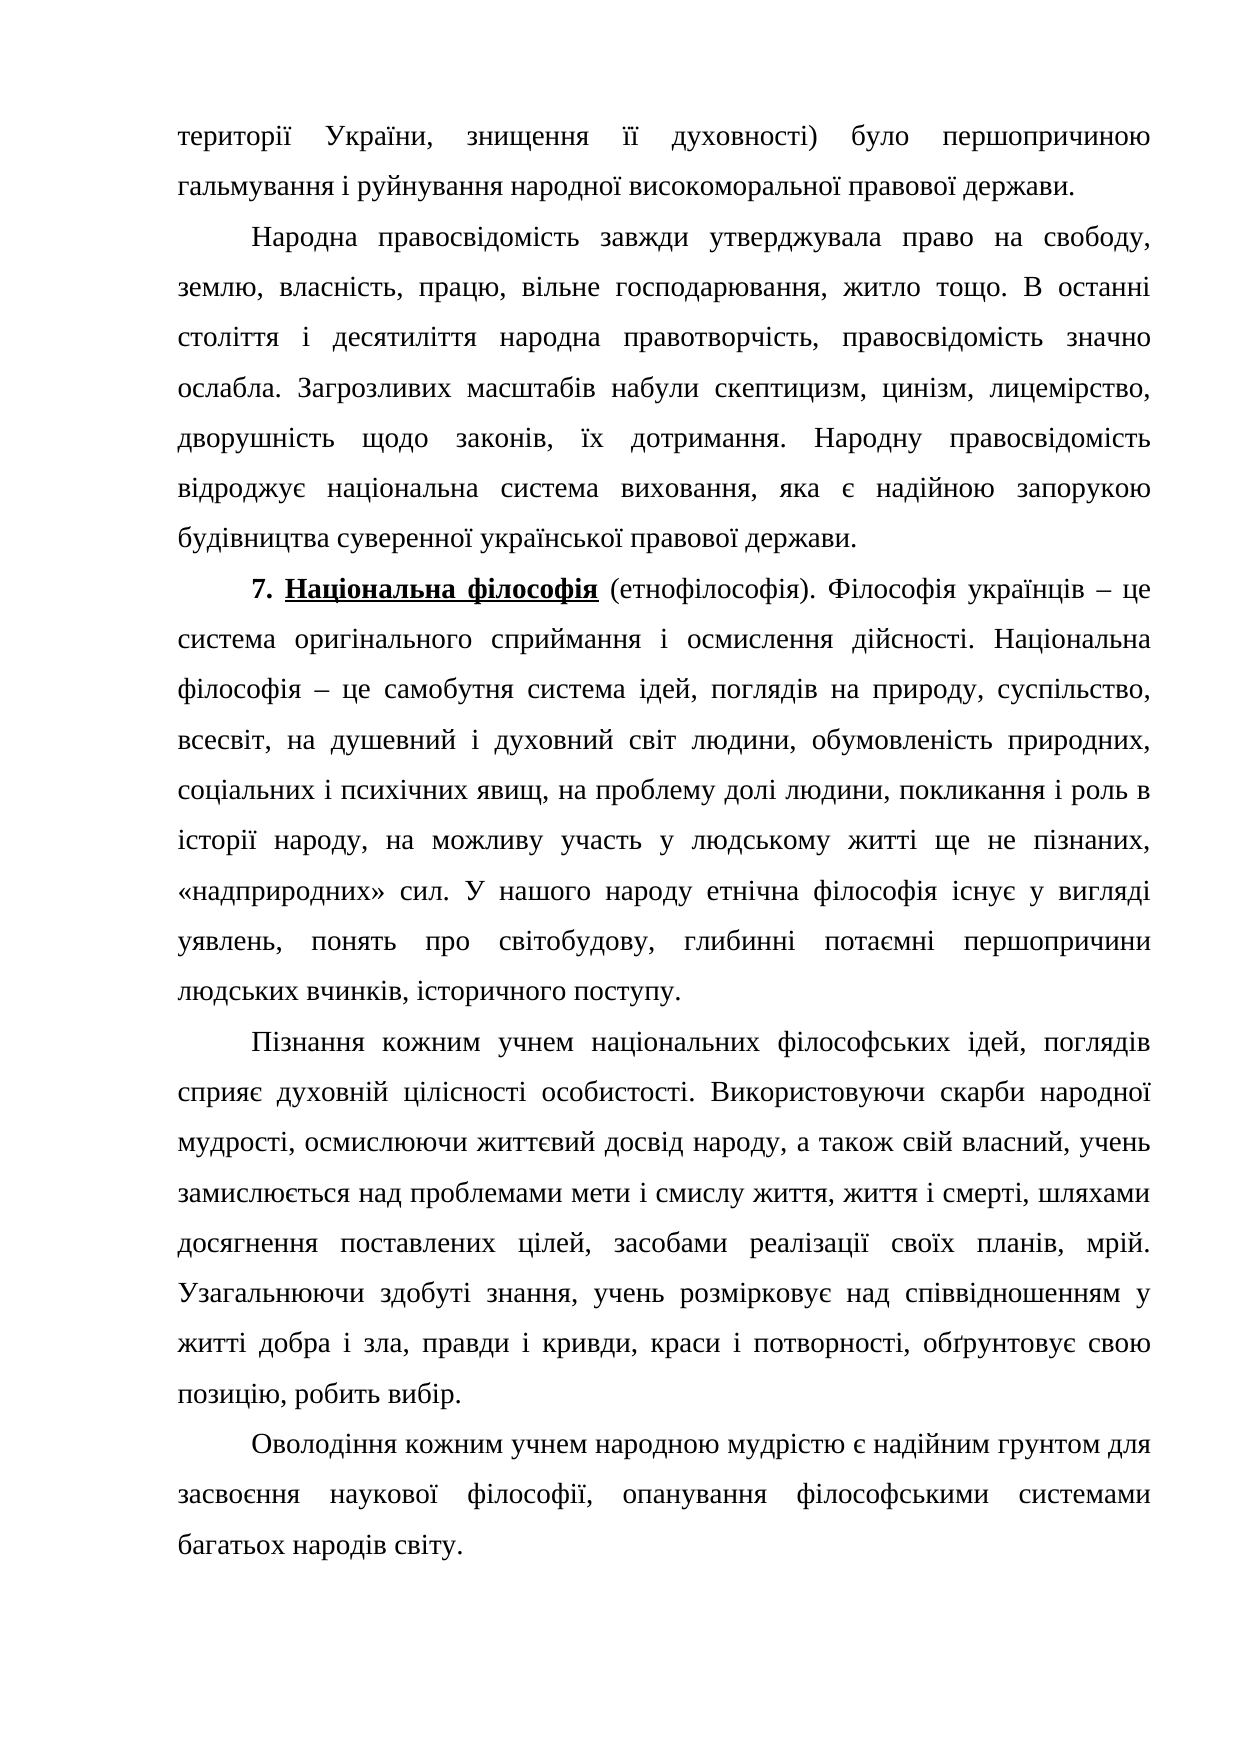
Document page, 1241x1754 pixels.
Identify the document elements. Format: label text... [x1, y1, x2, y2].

text 7. Національна філософія (етнофілософія). Філософія українців – це система оригінального сприймання і осмислення дійсності. Національна філософія – це самобутня система ідей, поглядів на природу, суспільство, всесвіт, на душевний і духовний світ людини, обумовленість природних, соціальних і психічних явищ, на проблему долі людини, покликання і роль в історії народу, на можливу участь у людському житті ще не пізнаних, «надприродних» сил. У нашого народу етнічна філософія існує у вигляді уявлень, понять про світобудову, глибинні потаємні першопричини людських вчинків, історичного поступу. [177, 571, 1152, 1007]
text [177, 118, 1152, 202]
text Народна правосвідомість завжди утверджувала право на свободу, землю, власність, працю, вільне господарювання, житло тощо. В останні століття і десятиліття народна правотворчість, правосвідомість значно ослабла. Загрозливих масштабів набули скептицизм, цинізм, лицемірство, дворушність щодо законів, їх дотримання. Народну правосвідомість відроджує національна система виховання, яка є надійною запорукою будівництва суверенної української правової держави. [177, 219, 1152, 554]
text Пізнання кожним учнем національних філософських ідей, поглядів сприяє духовній цілісності особистості. Використовуючи скарби народної мудрості, осмислюючи життєвий досвід народу, а також свій власний, учень замислюється над проблемами мети і смислу життя, життя і смерті, шляхами досягнення поставлених цілей, засобами реалізації своїх планів, мрій. Узагальнюючи здобуті знання, учень розмірковує над співвідношенням у житті добра і зла, правди і кривди, краси і потворності, обґрунтовує свою позицію, робить вибір. [177, 1024, 1152, 1409]
text Оволодіння кожним учнем народною мудрістю є надійним грунтом для засвоєння наукової філософії, опанування філософськими системами багатьох народів світу. [177, 1426, 1152, 1560]
